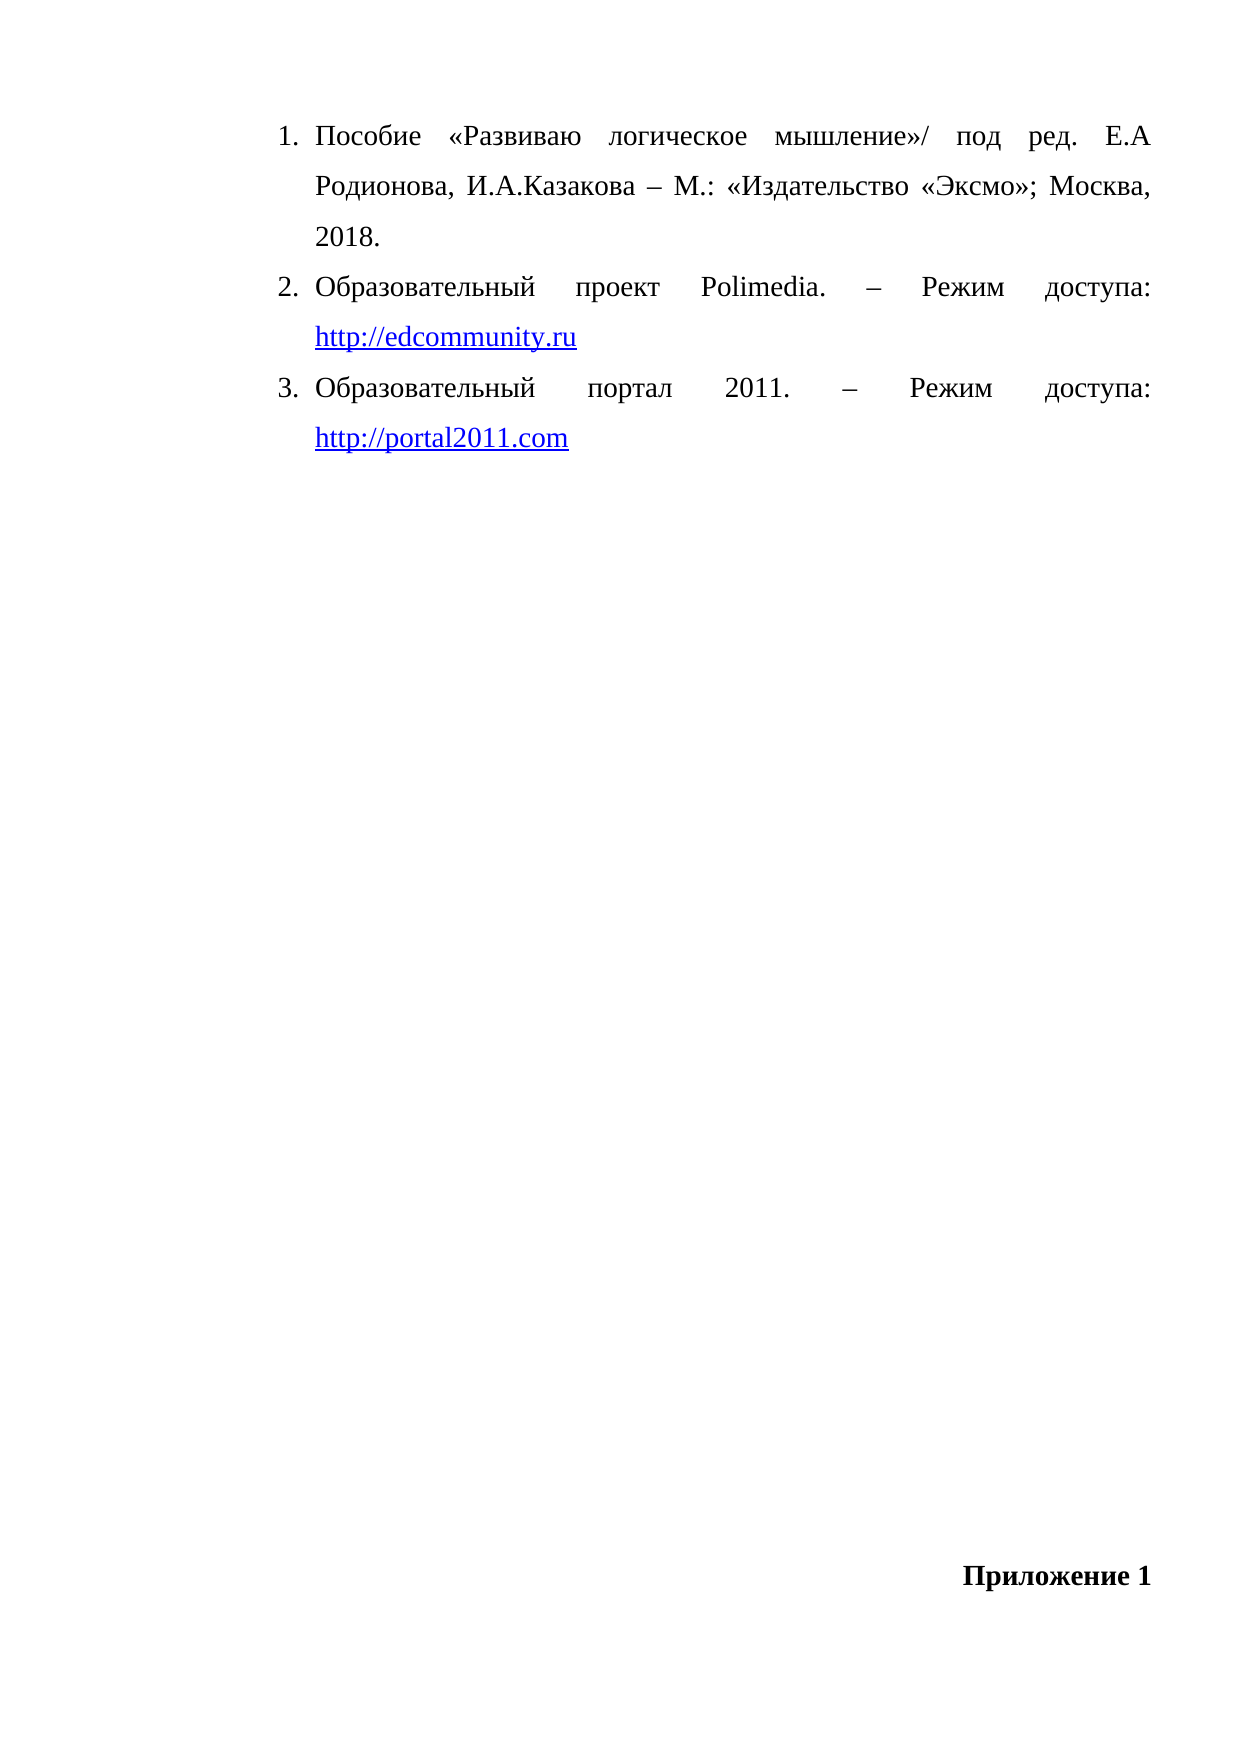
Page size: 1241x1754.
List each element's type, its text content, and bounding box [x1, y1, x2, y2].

list Образовательный проект Polimedia. – Режим доступа: http://edcommunity.ru [277, 269, 1152, 353]
list Пособие «Развиваю логическое мышление»/ под ред. Е.А Родионова, И.А.Казакова – М.: «Издательство «Эксмо»; Москва, 2018. [277, 118, 1152, 252]
text Приложение 1 [177, 1558, 1152, 1592]
list Образовательный портал 2011. – Режим доступа: http://portal2011.com [277, 370, 1152, 453]
